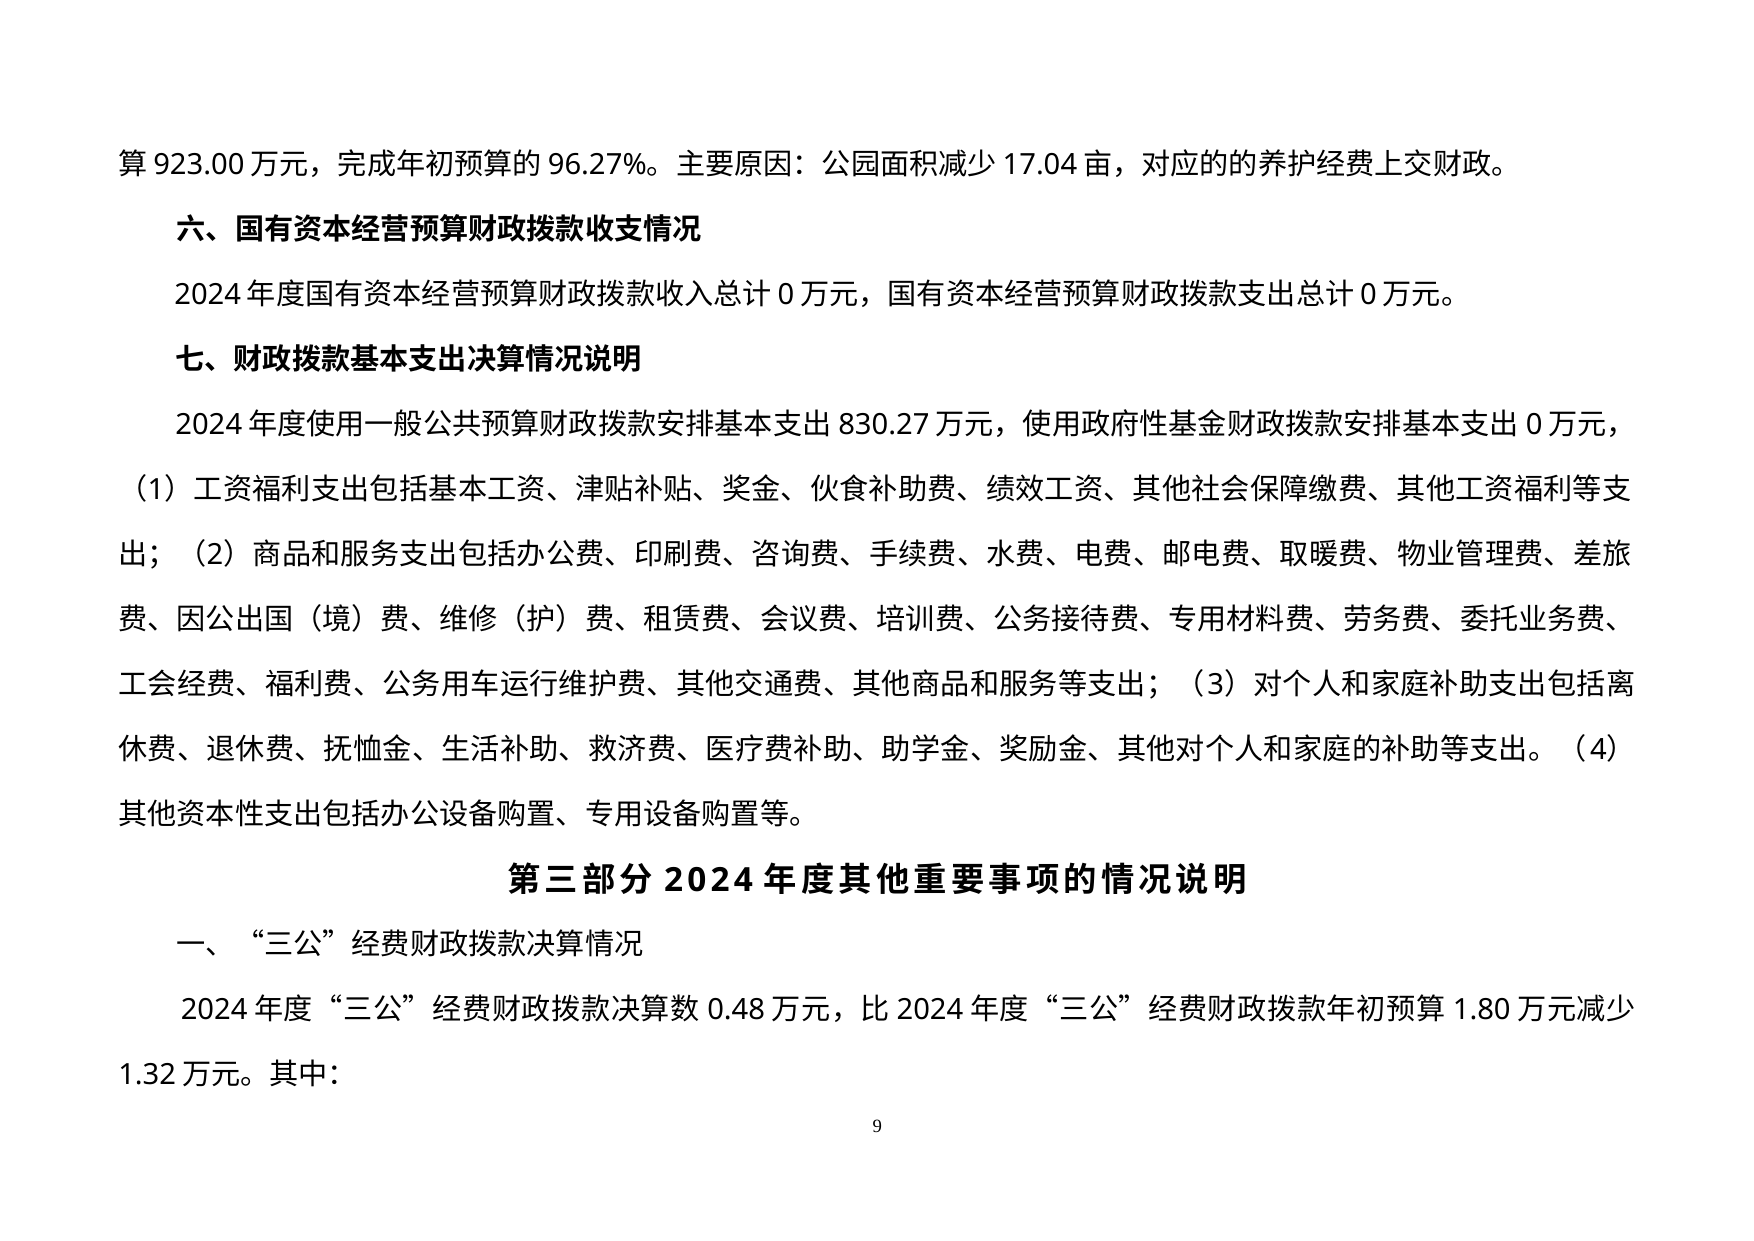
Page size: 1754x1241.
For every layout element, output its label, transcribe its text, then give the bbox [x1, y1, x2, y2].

text 2024年度“三公”经费财政拨款决算数0.48万元，比2024年度“三公”经费财政拨款年初预算1.80万元减少1.32万元。其中： [118, 974, 1636, 1104]
text 一、“三公”经费财政拨款决算情况 [118, 909, 1636, 974]
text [118, 129, 1636, 194]
text 七、财政拨款基本支出决算情况说明 [118, 324, 1636, 389]
text 第三部分2024年度其他重要事项的情况说明 [118, 844, 1636, 909]
text 2024年度国有资本经营预算财政拨款收入总计0万元，国有资本经营预算财政拨款支出总计0万元。 [118, 259, 1636, 324]
text 六、国有资本经营预算财政拨款收支情况 [118, 194, 1636, 259]
text 2024年度使用一般公共预算财政拨款安排基本支出830.27万元，使用政府性基金财政拨款安排基本支出0万元，（1）工资福利支出包括基本工资、津贴补贴、奖金、伙食补助费、绩效工资、其他社会保障缴费、其他工资福利等支出；（2）商品和服务支出包括办公费、印刷费、咨询费、手续费、水费、电费、邮电费、取暖费、物业管理费、差旅费、因公出国（境）费、维修（护）费、租赁费、会议费、培训费、公务接待费、专用材料费、劳务费、委托业务费、工会经费、福利费、公务用车运行维护费、其他交通费、其他商品和服务等支出；（3）对个人和家庭补助支出包括离休费、退休费、抚恤金、生活补助、救济费、医疗费补助、助学金、奖励金、其他对个人和家庭的补助等支出。（4）其他资本性支出包括办公设备购置、专用设备购置等。 [118, 389, 1636, 844]
